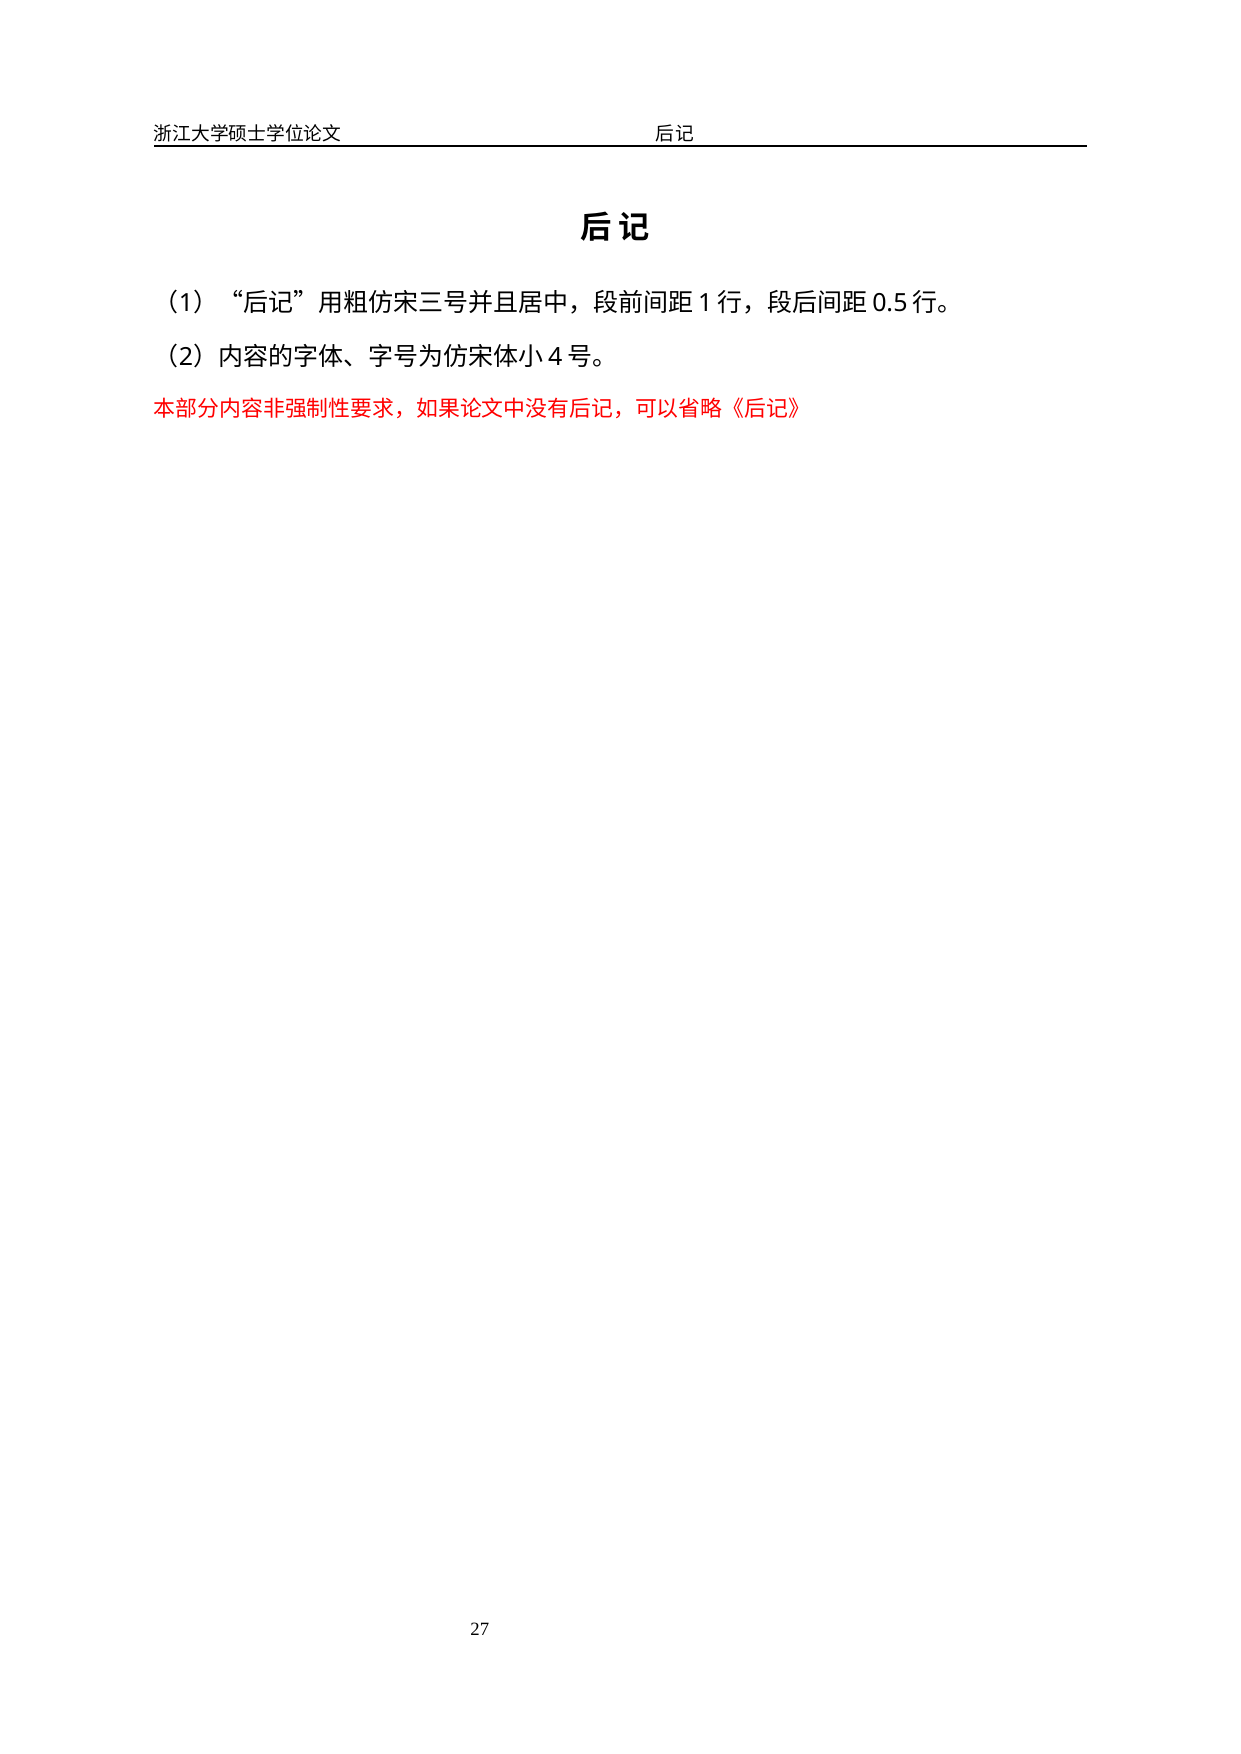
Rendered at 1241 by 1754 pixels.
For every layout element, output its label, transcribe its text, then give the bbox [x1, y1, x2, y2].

text （2）内容的字体、字号为仿宋体小4号。 [153, 337, 1087, 373]
text （1）“后记”用粗仿宋三号并且居中，段前间距1行，段后间距0.5行。 [153, 282, 1087, 319]
subtitle 后 记 [153, 202, 1076, 247]
text 本部分内容非强制性要求，如果论文中没有后记，可以省略《后记》 [153, 391, 1076, 423]
